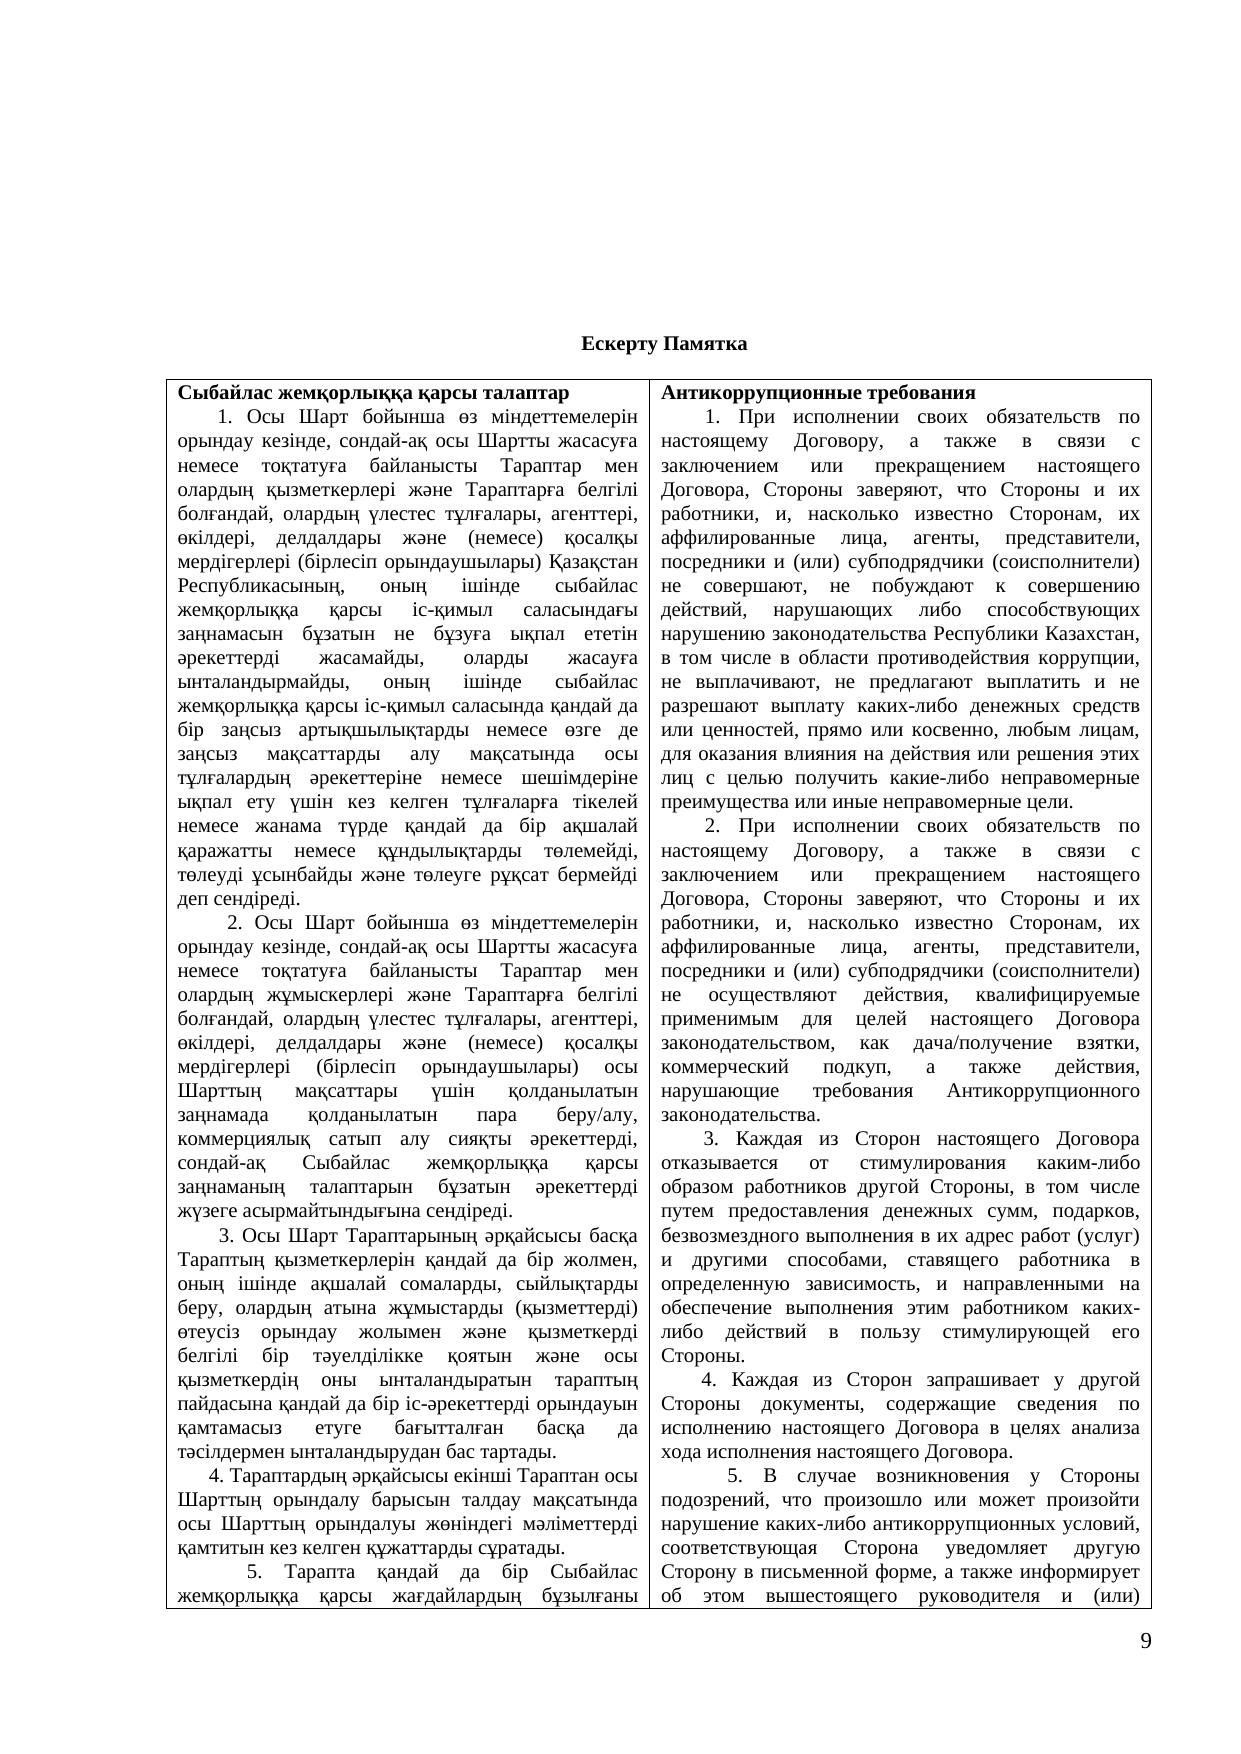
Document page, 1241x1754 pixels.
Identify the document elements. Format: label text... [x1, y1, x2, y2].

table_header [650, 380, 1151, 1607]
text Ескерту Памятка [177, 331, 1152, 355]
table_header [167, 380, 649, 1607]
